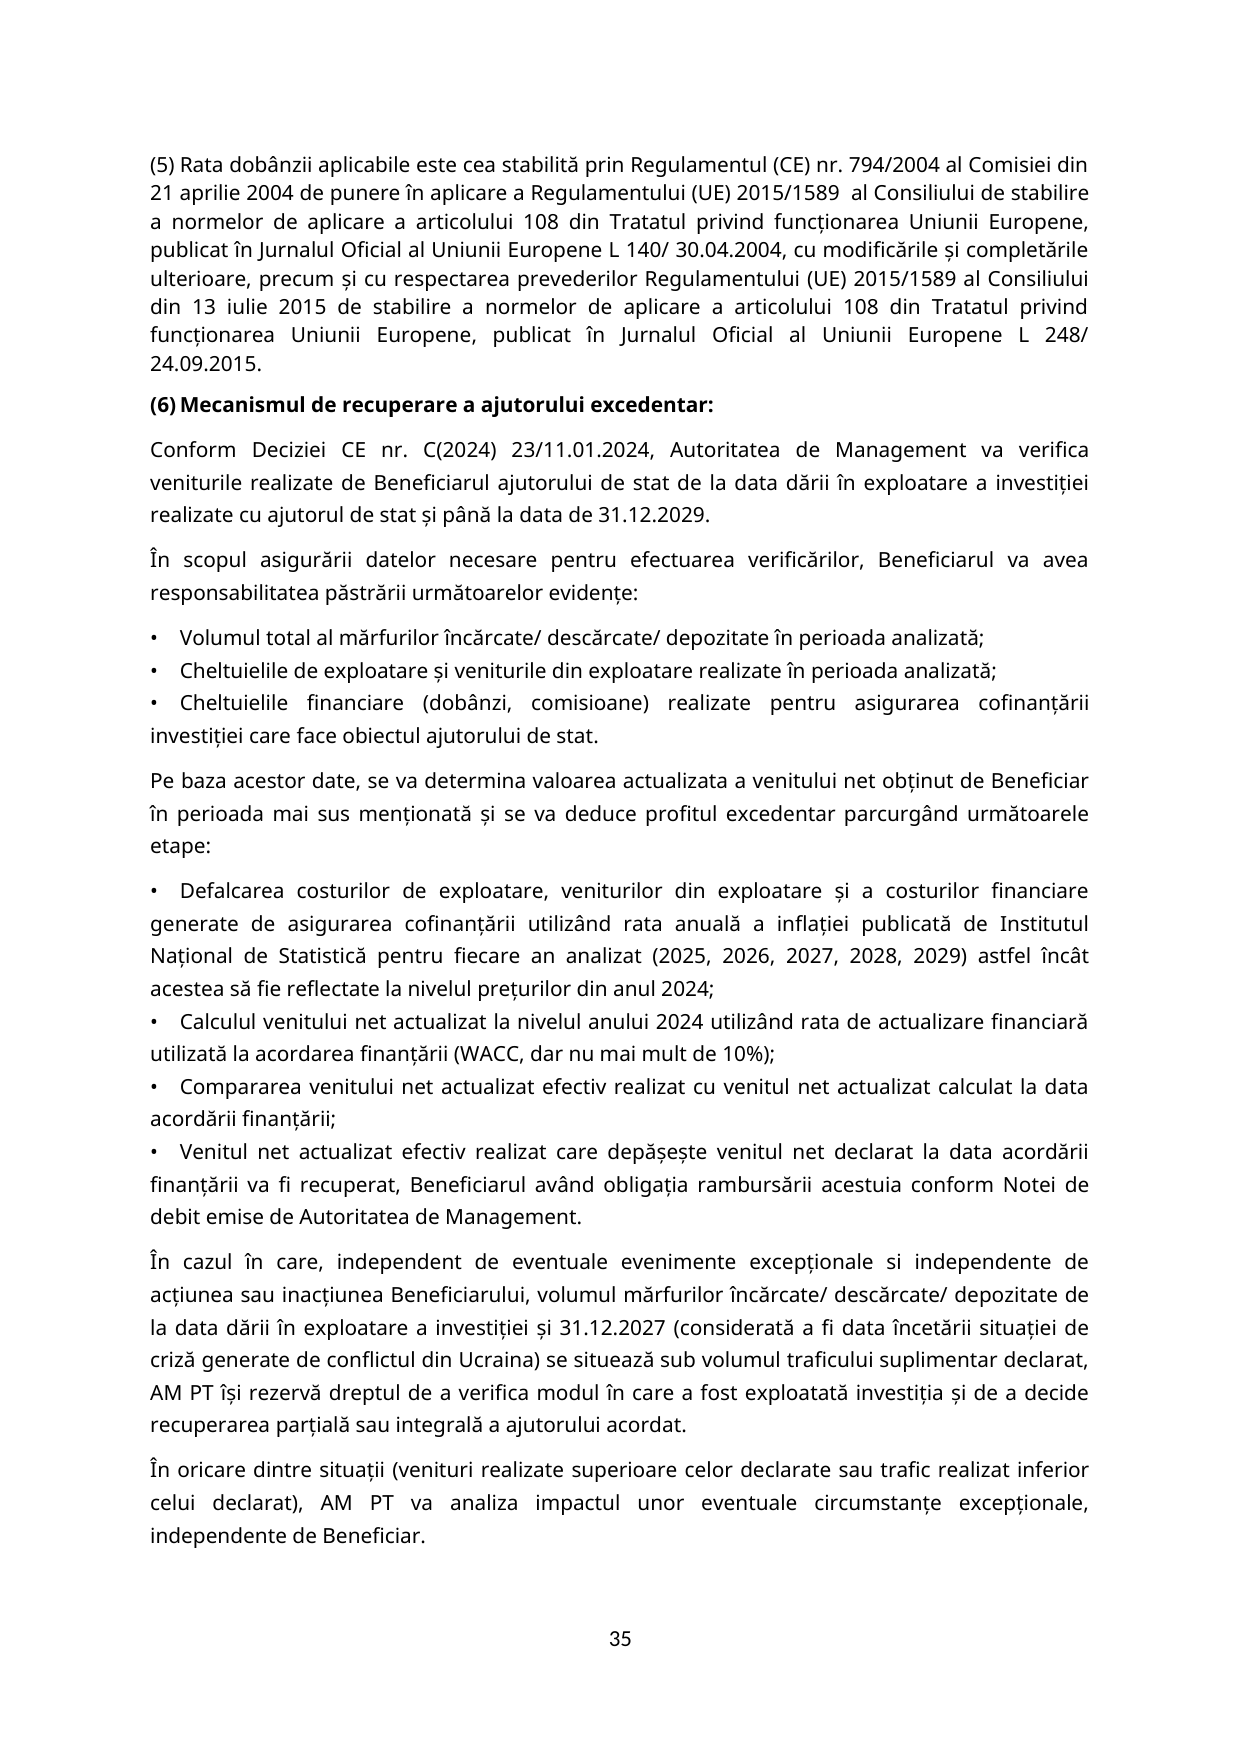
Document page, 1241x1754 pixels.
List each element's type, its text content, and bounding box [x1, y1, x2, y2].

text • Volumul total al mărfurilor încărcate/ descărcate/ depozitate în perioada analizată; [150, 623, 1090, 652]
text În scopul asigurării datelor necesare pentru efectuarea verificărilor, Beneficiarul va avea responsabilitatea păstrării următoarelor evidențe: [150, 545, 1090, 606]
text • Calculul venitului net actualizat la nivelul anului 2024 utilizând rata de actualizare financiară utilizată la acordarea finanțării (WACC, dar nu mai mult de 10%); [150, 1007, 1090, 1068]
text • Compararea venitului net actualizat efectiv realizat cu venitul net actualizat calculat la data acordării finanțării; [150, 1072, 1090, 1133]
list Mecanismul de recuperare a ajutorului excedentar: [150, 390, 1090, 418]
text • Venitul net actualizat efectiv realizat care depășește venitul net declarat la data acordării finanțării va fi recuperat, Beneficiarul având obligația rambursării acestuia conform Notei de debit emise de Autoritatea de Management. [150, 1137, 1090, 1231]
text • Cheltuielile financiare (dobânzi, comisioane) realizate pentru asigurarea cofinanțării investiției care face obiectul ajutorului de stat. [150, 688, 1090, 749]
text În cazul în care, independent de eventuale evenimente excepționale si independente de acțiunea sau inacțiunea Beneficiarului, volumul mărfurilor încărcate/ descărcate/ depozitate de la data dării în exploatare a investiției și 31.12.2027 (considerată a fi data încetării situației de criză generate de conflictul din Ucraina) se situează sub volumul traficului suplimentar declarat, AM PT își rezervă dreptul de a verifica modul în care a fost exploatată investiția și de a decide recuperarea parțială sau integrală a ajutorului acordat. [150, 1247, 1090, 1439]
text Conform Deciziei CE nr. C(2024) 23/11.01.2024, Autoritatea de Management va verifica veniturile realizate de Beneficiarul ajutorului de stat de la data dării în exploatare a investiției realizate cu ajutorul de stat și până la data de 31.12.2029. [150, 435, 1090, 529]
text Pe baza acestor date, se va determina valoarea actualizata a venitului net obținut de Beneficiar în perioada mai sus menționată și se va deduce profitul excedentar parcurgând următoarele etape: [150, 766, 1090, 860]
text • Cheltuielile de exploatare și veniturile din exploatare realizate în perioada analizată; [150, 656, 1090, 684]
text În oricare dintre situații (venituri realizate superioare celor declarate sau trafic realizat inferior celui declarat), AM PT va analiza impactul unor eventuale circumstanțe excepționale, independente de Beneficiar. [150, 1456, 1090, 1549]
text • Defalcarea costurilor de exploatare, veniturilor din exploatare și a costurilor financiare generate de asigurarea cofinanțării utilizând rata anuală a inflației publicată de Institutul Național de Statistică pentru fiecare an analizat (2025, 2026, 2027, 2028, 2029) astfel încât acestea să fie reflectate la nivelul prețurilor din anul 2024; [150, 876, 1090, 1003]
list Rata dobânzii aplicabile este cea stabilită prin Regulamentul (CE) nr. 794/2004 al Comisiei din 21 aprilie 2004 de punere în aplicare a Regulamentului (UE) 2015/1589 al Consiliului de stabilire a normelor de aplicare a articolului 108 din Tratatul privind funcționarea Uniunii Europene, publicat în Jurnalul Oficial al Uniunii Europene L 140/ 30.04.2004, cu modificările și completările ulterioare, precum şi cu respectarea prevederilor Regulamentului (UE) 2015/1589 al Consiliului din 13 iulie 2015 de stabilire a normelor de aplicare a articolului 108 din Tratatul privind funcționarea Uniunii Europene, publicat în Jurnalul Oficial al Uniunii Europene L 248/ 24.09.2015. [150, 150, 1090, 377]
